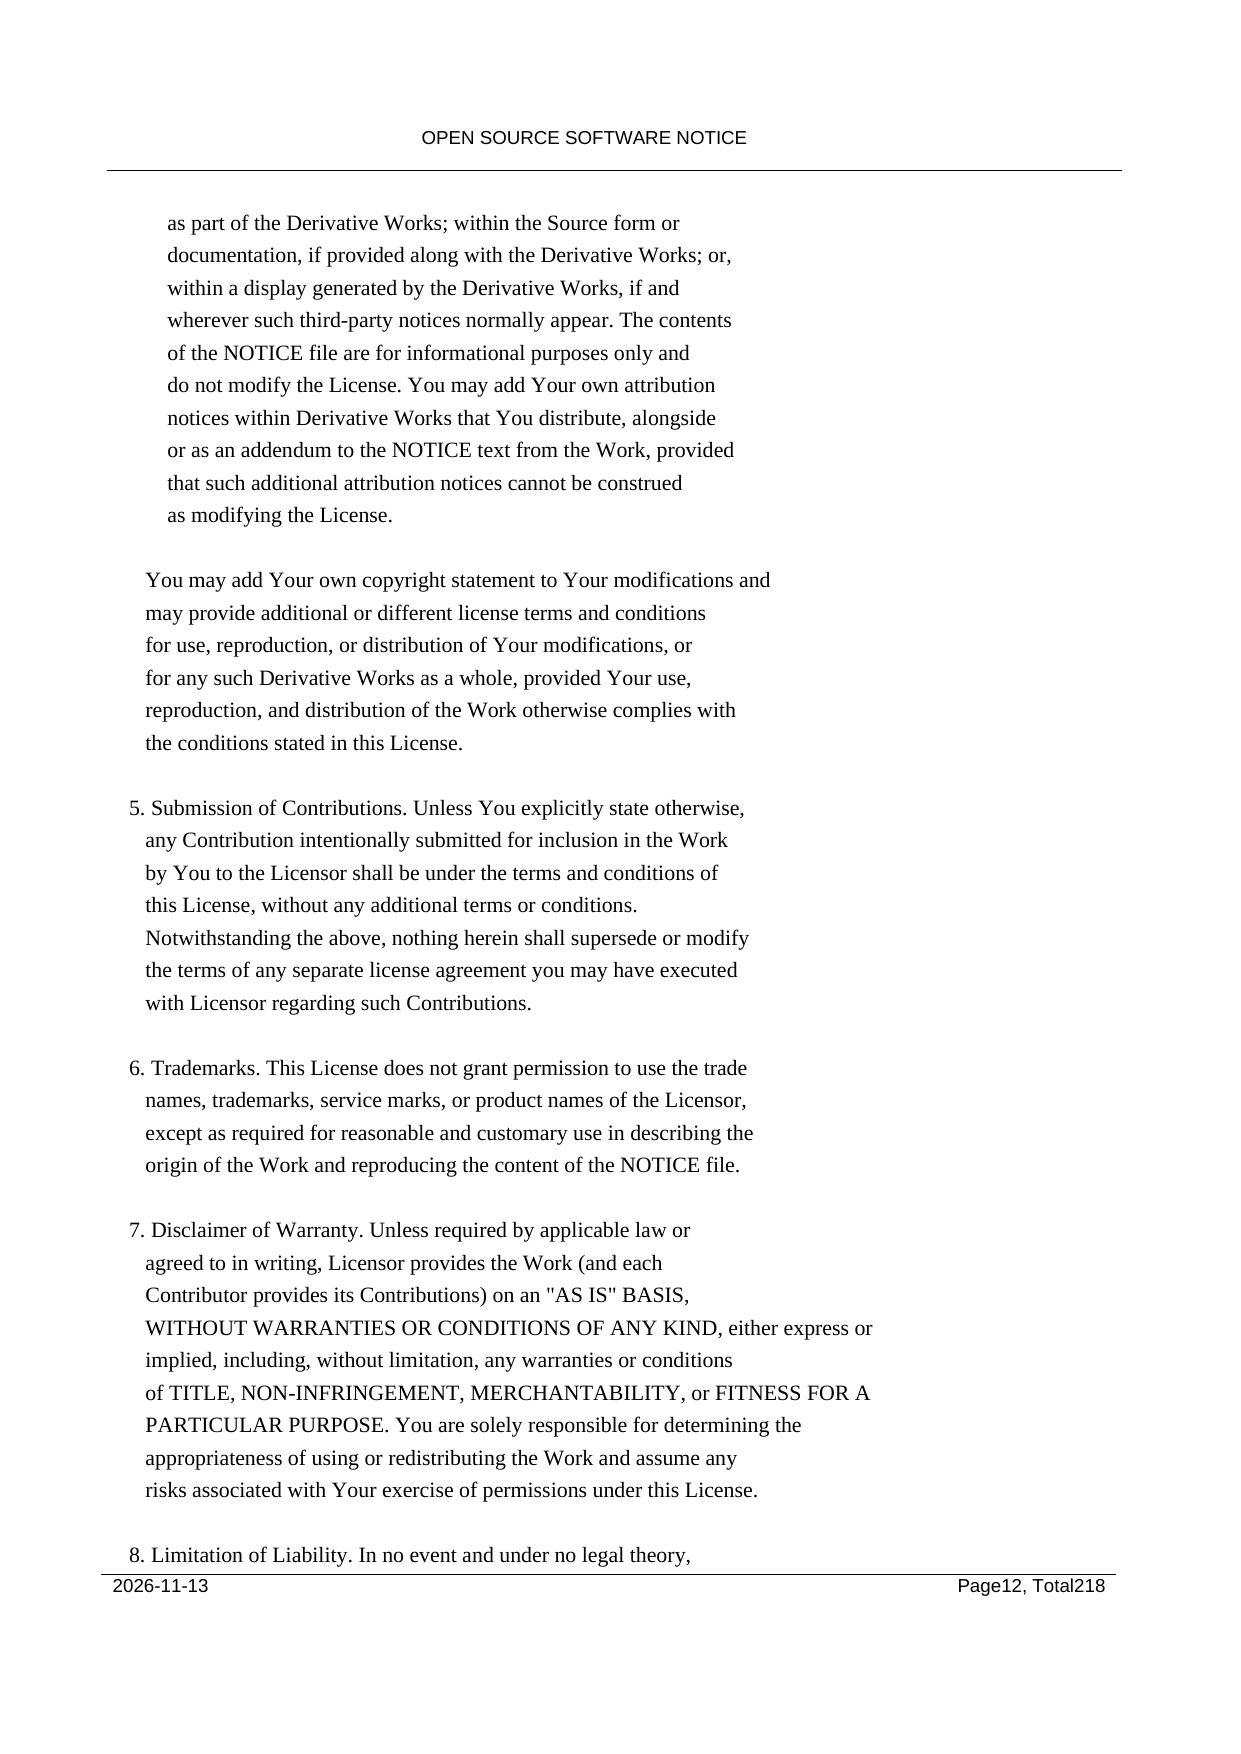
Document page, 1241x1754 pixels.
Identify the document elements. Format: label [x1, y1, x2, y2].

text [112, 206, 1128, 1571]
